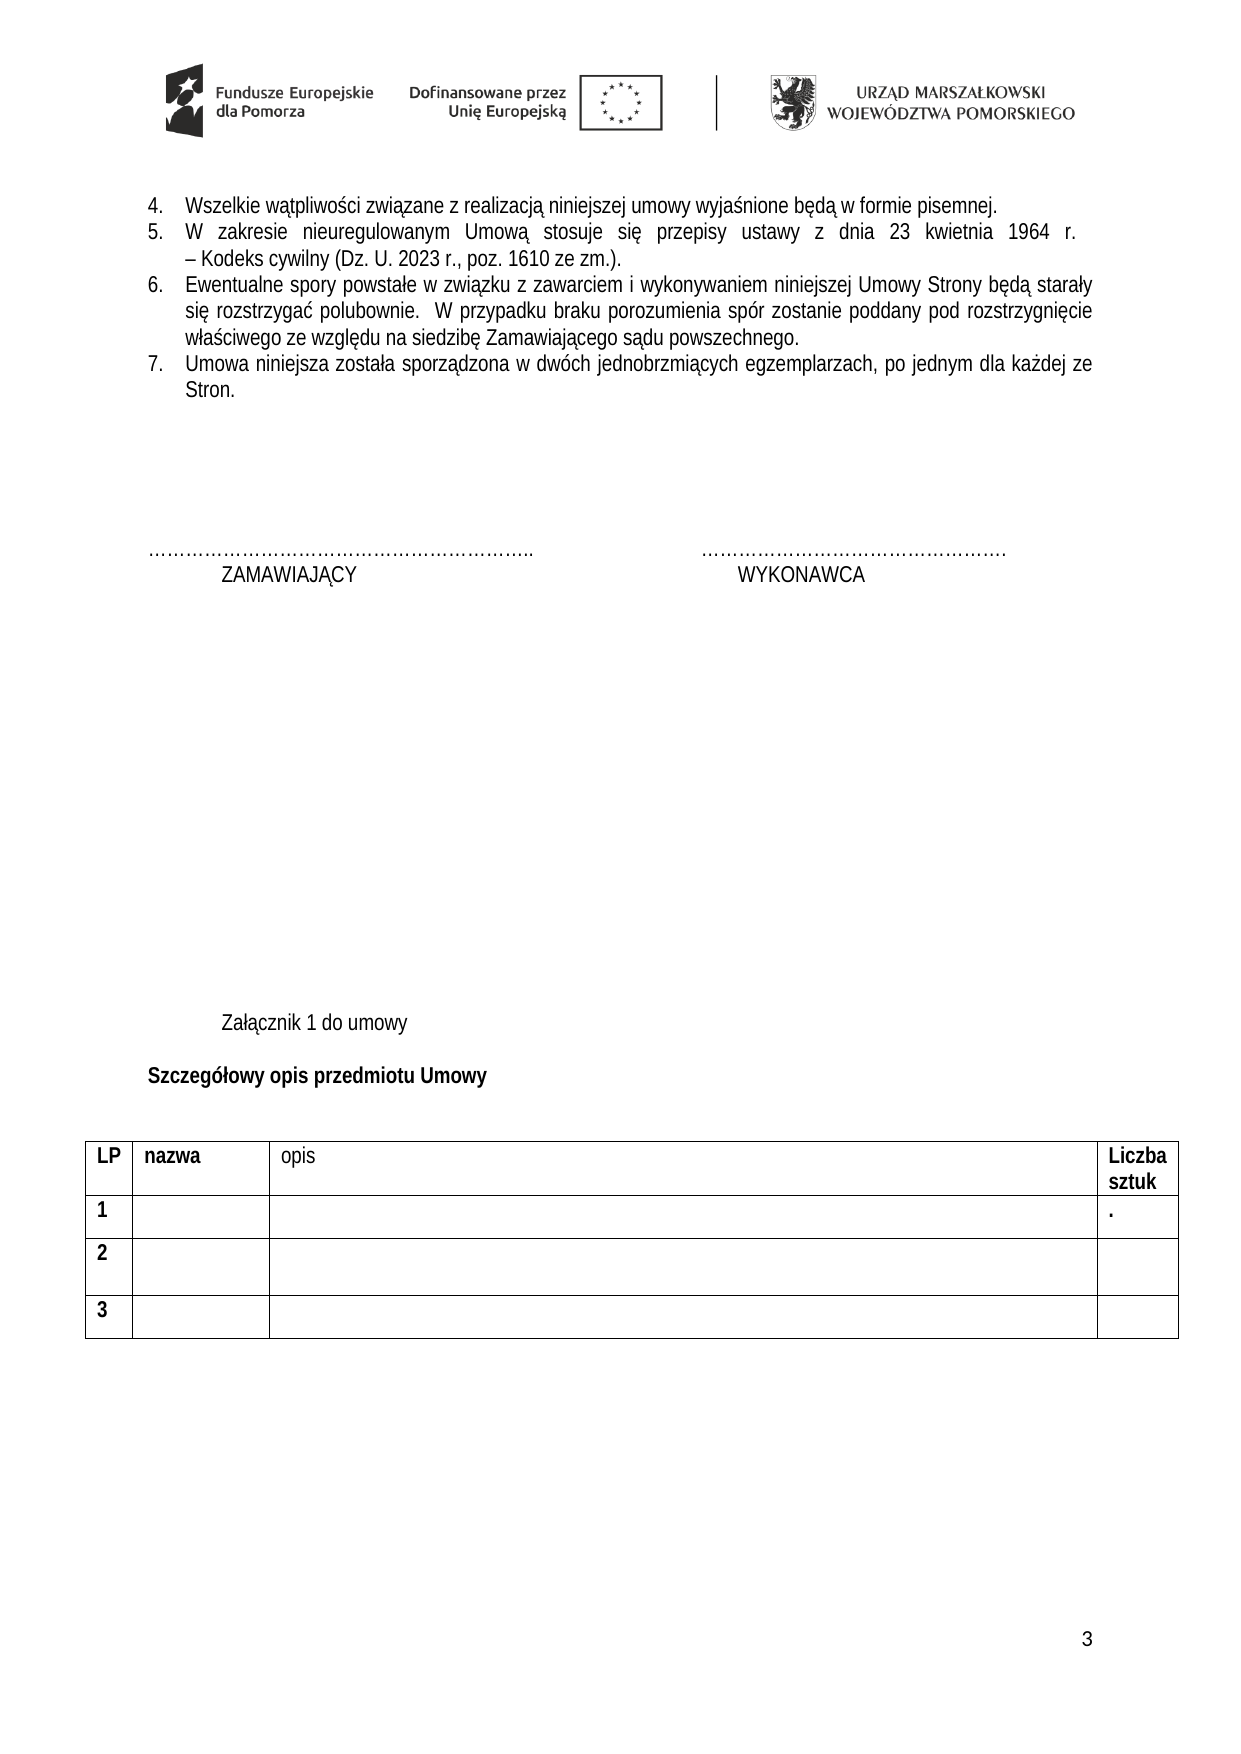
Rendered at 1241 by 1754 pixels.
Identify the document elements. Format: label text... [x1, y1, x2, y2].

table_cell [133, 1196, 269, 1238]
text ZAMAWIAJĄCY WYKONAWCA [148, 561, 1093, 587]
table_cell [270, 1239, 1097, 1295]
table_header Liczba sztuk [1098, 1142, 1178, 1194]
list Wszelkie wątpliwości związane z realizacją niniejszej umowy wyjaśnione będą w formie pisemnej. [148, 192, 1093, 218]
table_cell . [1098, 1196, 1178, 1238]
table_header LP [86, 1142, 132, 1194]
list Ewentualne spory powstałe w związku z zawarciem i wykonywaniem niniejszej Umowy Strony będą starały się rozstrzygać polubownie. W przypadku braku porozumienia spór zostanie poddany pod rozstrzygnięcie właściwego ze względu na siedzibę Zamawiającego sądu powszechnego. [148, 271, 1093, 350]
picture [147, 44, 1093, 155]
table_header nazwa [133, 1142, 269, 1194]
text Szczegółowy opis przedmiotu Umowy [148, 1062, 1093, 1088]
table_cell [270, 1296, 1097, 1338]
text …………………………………………………….. …………………………………………. [148, 534, 1093, 561]
table_cell [1098, 1296, 1178, 1338]
text Załącznik 1 do umowy [148, 1009, 1093, 1035]
list Umowa niniejsza została sporządzona w dwóch jednobrzmiących egzemplarzach, po jednym dla każdej ze Stron. [148, 350, 1093, 403]
table_header opis [270, 1142, 1097, 1194]
table_cell [133, 1239, 269, 1295]
table_cell 3 [86, 1296, 132, 1338]
table_cell [1098, 1239, 1178, 1295]
table_cell 1 [86, 1196, 132, 1238]
list W zakresie nieuregulowanym Umową stosuje się przepisy ustawy z dnia 23 kwietnia 1964 r. – Kodeks cywilny (Dz. U. 2023 r., poz. 1610 ze zm.). [148, 218, 1093, 271]
table_cell [133, 1296, 269, 1338]
table_cell 2 [86, 1239, 132, 1295]
table_cell [270, 1196, 1097, 1238]
